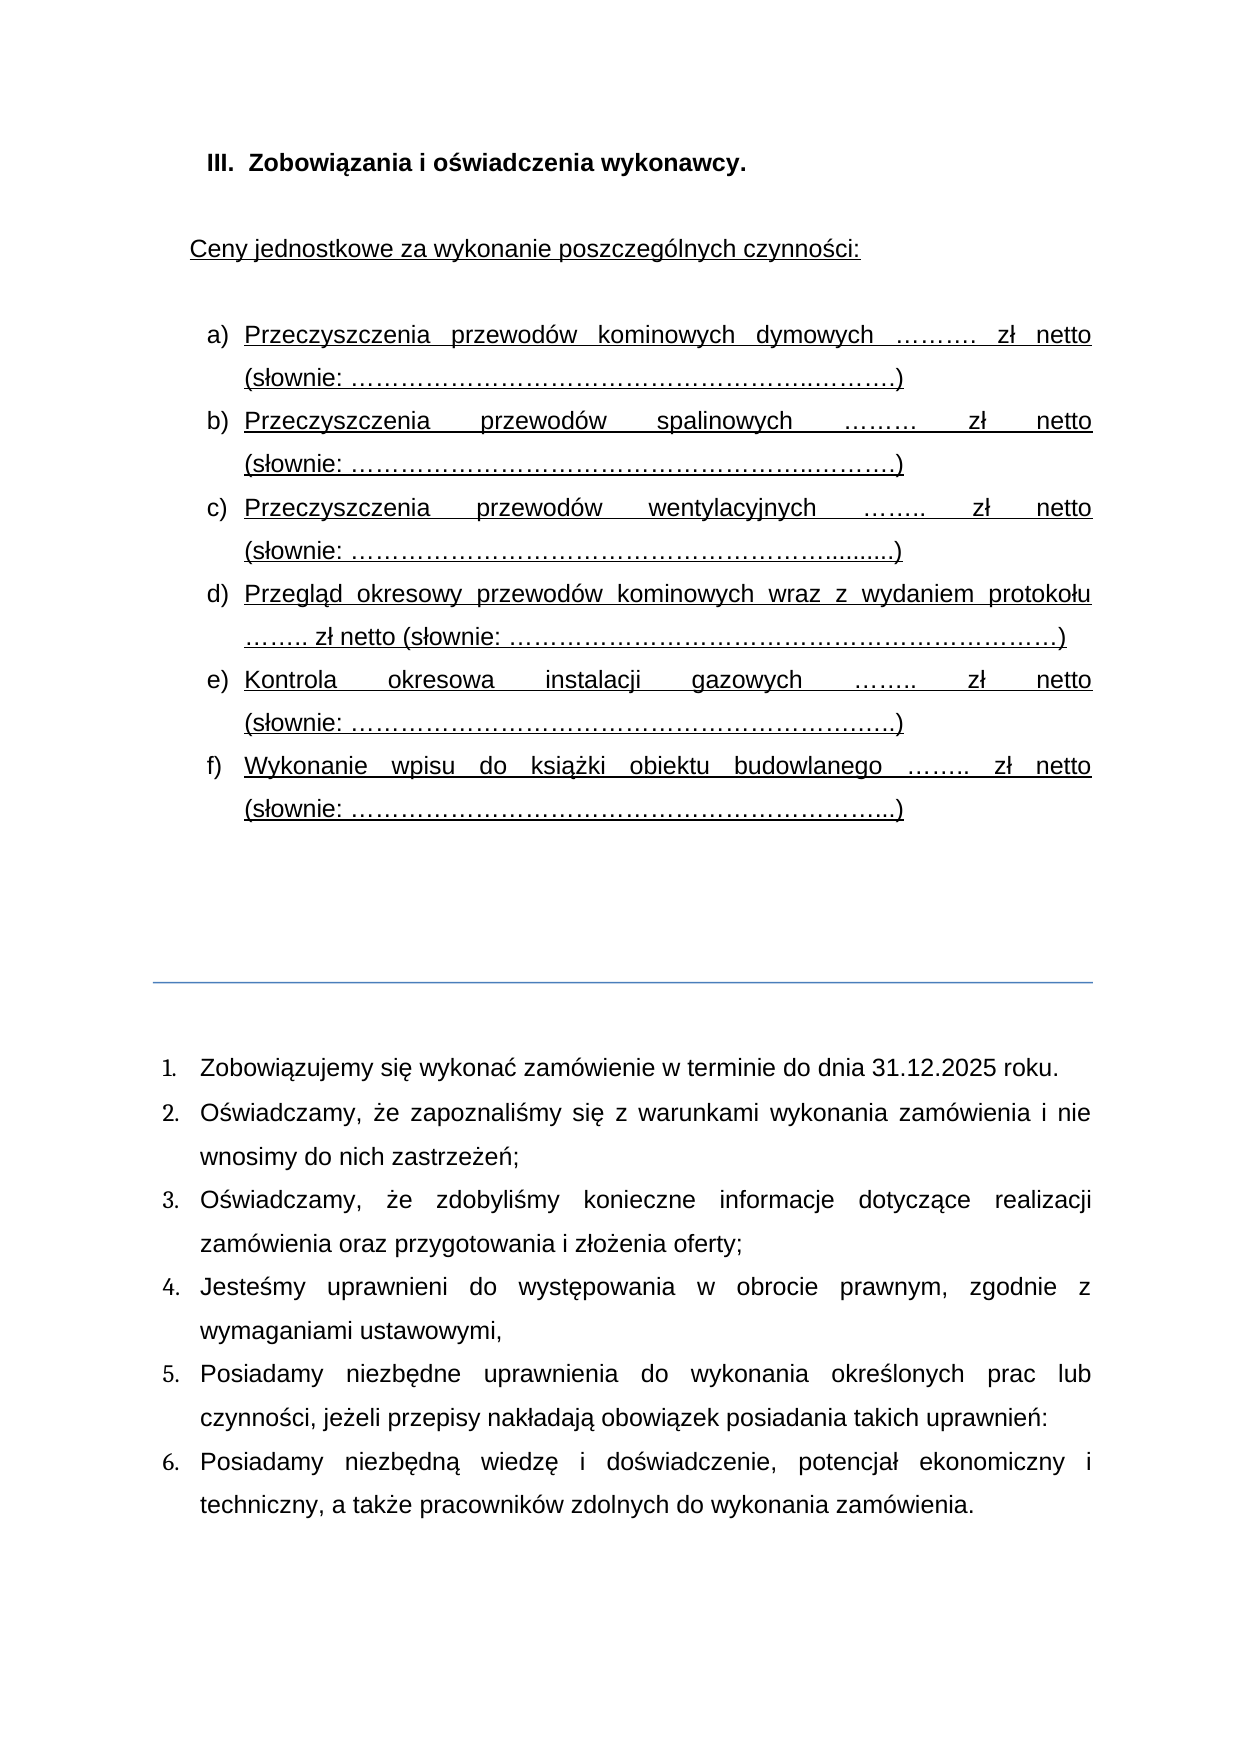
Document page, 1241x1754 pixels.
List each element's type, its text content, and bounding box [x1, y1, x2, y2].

text III. Zobowiązania i oświadczenia wykonawcy. [148, 148, 1093, 176]
list Kontrola okresowa instalacji gazowych …….. zł netto (słownie: …………………………………………………….…..) [207, 665, 1093, 737]
list Przegląd okresowy przewodów kominowych wraz z wydaniem protokołu …….. zł netto (słownie: …………………………………………………………) [207, 579, 1093, 651]
list Jesteśmy uprawnieni do występowania w obrocie prawnym, zgodnie z wymaganiami ustawowymi, [162, 1272, 1093, 1345]
text Ceny jednostkowe za wykonanie poszczególnych czynności: [148, 234, 1093, 263]
list Przeczyszczenia przewodów kominowych dymowych ………. zł netto (słownie: ………………………………………………..……….) [207, 320, 1093, 392]
list Wykonanie wpisu do książki obiektu budowlanego …….. zł netto (słownie: ………………………………………………………...) [207, 751, 1093, 823]
list Posiadamy niezbędne uprawnienia do wykonania określonych prac lub czynności, jeżeli przepisy nakładają obowiązek posiadania takich uprawnień: [162, 1359, 1093, 1432]
list Posiadamy niezbędną wiedzę i doświadczenie, potencjał ekonomiczny i techniczny, a także pracowników zdolnych do wykonania zamówienia. [162, 1446, 1093, 1519]
list Zobowiązujemy się wykonać zamówienie w terminie do dnia 31.12.2025 roku. [162, 1053, 1093, 1083]
list Oświadczamy, że zdobyliśmy konieczne informacje dotyczące realizacji zamówienia oraz przygotowania i złożenia oferty; [162, 1185, 1093, 1258]
list Przeczyszczenia przewodów spalinowych ……… zł netto (słownie: ………………………………………………..……….) [207, 406, 1093, 478]
list Oświadczamy, że zapoznaliśmy się z warunkami wykonania zamówienia i nie wnosimy do nich zastrzeżeń; [162, 1098, 1093, 1171]
list Przeczyszczenia przewodów wentylacyjnych …….. zł netto (słownie: …………………………………………………..........) [207, 493, 1093, 564]
